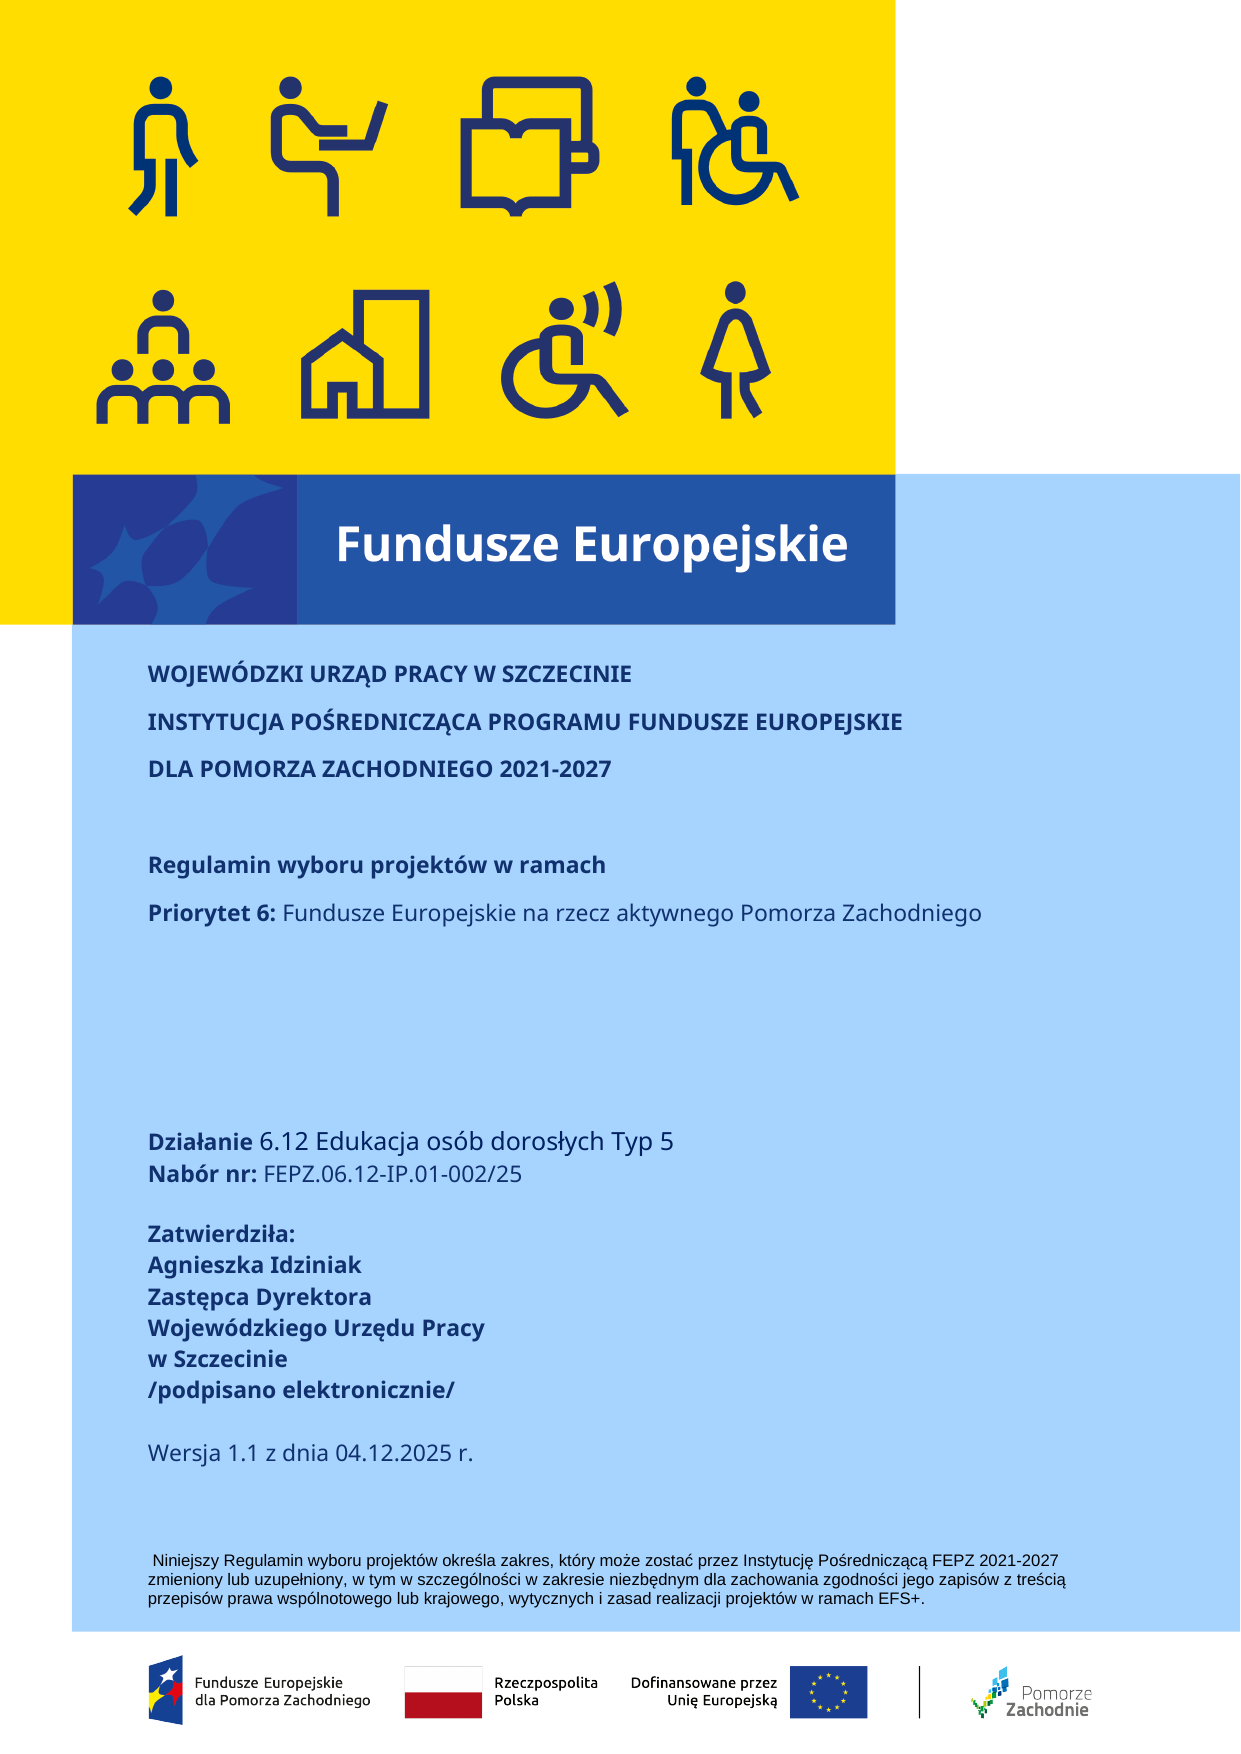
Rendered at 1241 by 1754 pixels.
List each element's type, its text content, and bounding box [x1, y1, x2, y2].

picture [148, 1655, 1092, 1725]
text Agnieszka Idziniak Zastępca Dyrektora Wojewódzkiego Urzędu Pracy w Szczecinie /podpisano elektronicznie/ [148, 1249, 1092, 1405]
text Działanie 6.12 Edukacja osób dorosłych Typ 5 Nabór nr: FEPZ.06.12-IP.01-002/25 [148, 1124, 1092, 1218]
text Wersja 1.1 z dnia 04.12.2025 r. [148, 1437, 1092, 1468]
text Zatwierdziła: [148, 1218, 1092, 1249]
picture [0, 0, 896, 625]
